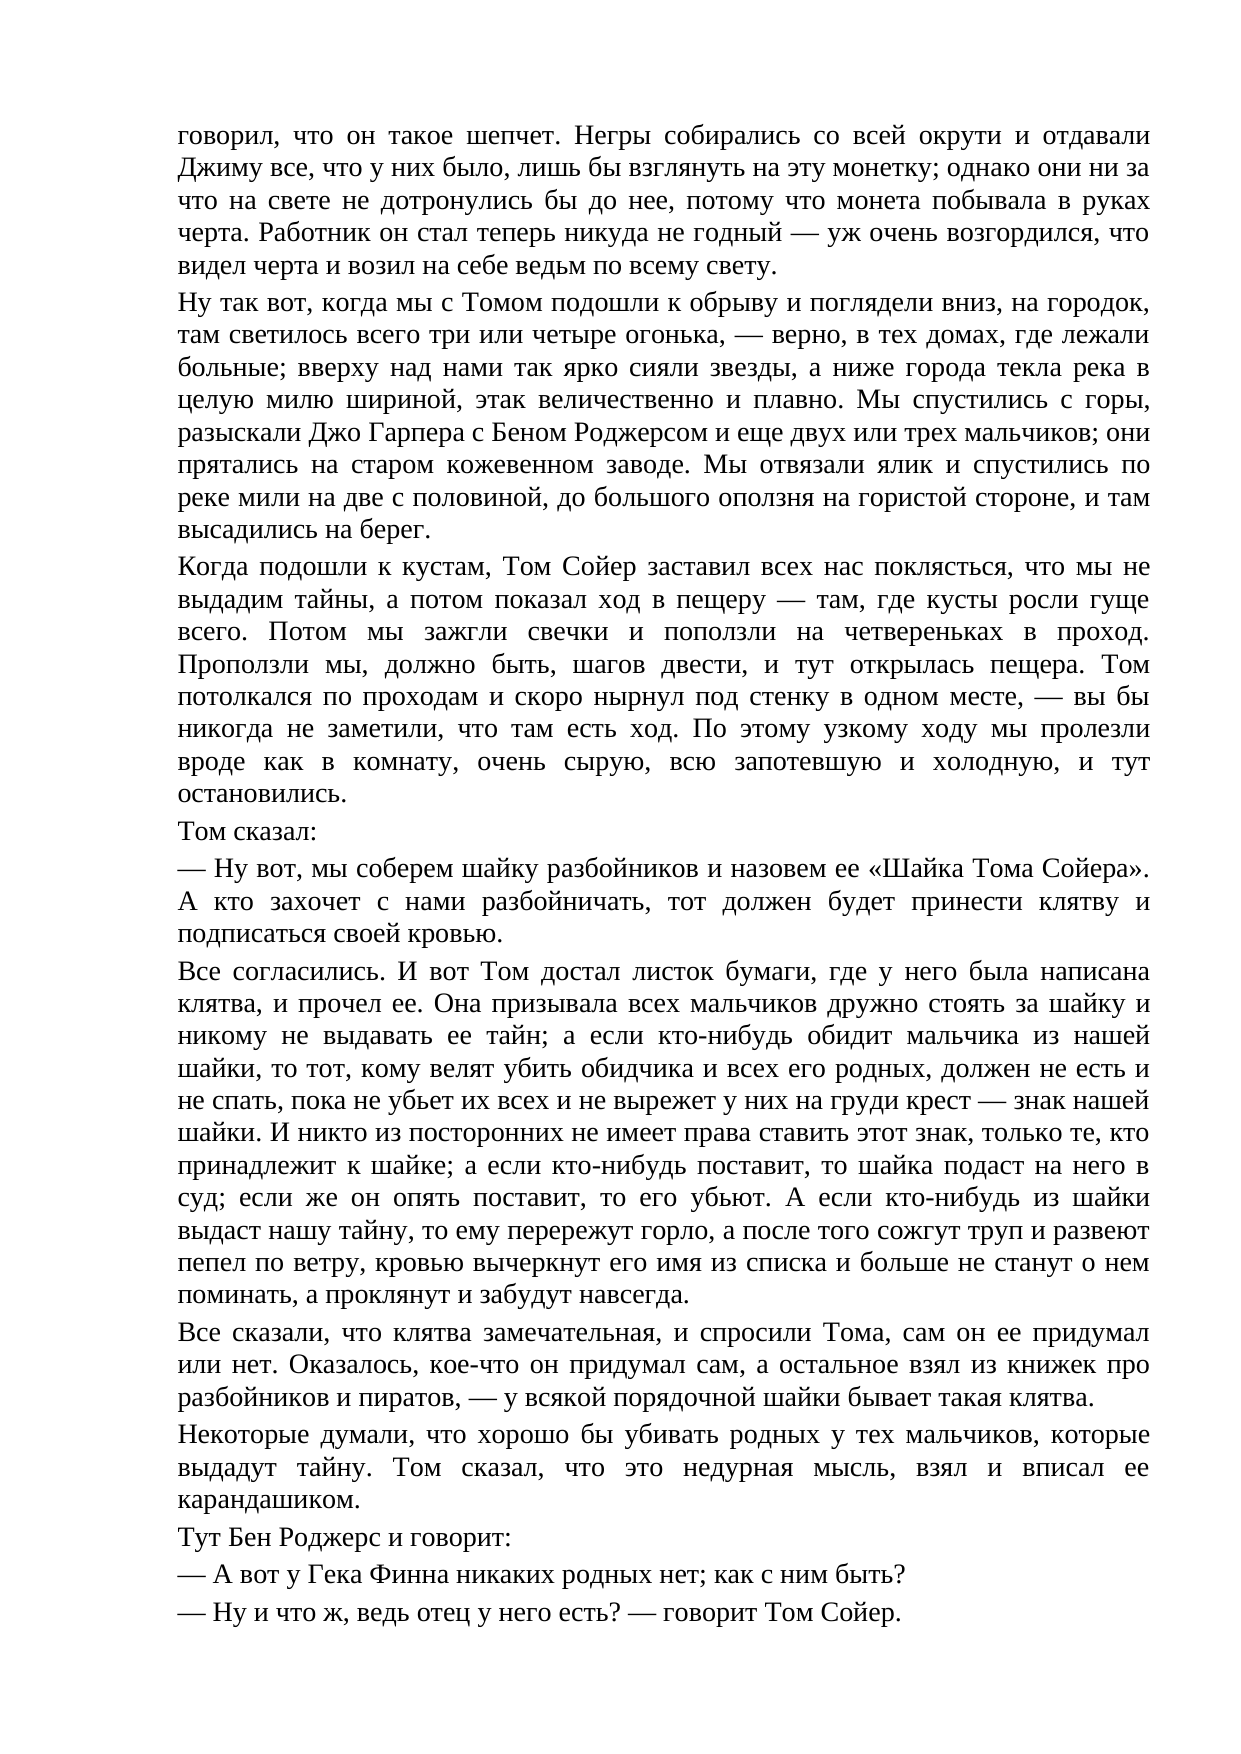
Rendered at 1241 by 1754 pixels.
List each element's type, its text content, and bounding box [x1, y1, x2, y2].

text Все сказали, что клятва замечательная, и спросили Тома, сам он ее придумал или нет. Оказалось, кое-что он придумал сам, а остальное взял из книжек про разбойников и пиратов, — у всякой порядочной шайки бывает такая клятва. [177, 1315, 1152, 1412]
text Том сказал: [177, 814, 1152, 846]
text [177, 118, 1152, 280]
text Все согласились. И вот Том достал листок бумаги, где у него была написана клятва, и прочел ее. Она призывала всех мальчиков дружно стоять за шайку и никому не выдавать ее тайн; а если кто-нибудь обидит мальчика из нашей шайки, то тот, кому велят убить обидчика и всех его родных, должен не есть и не спать, пока не убьет их всех и не вырежет у них на груди крест — знак нашей шайки. И никто из посторонних не имеет права ставить этот знак, только те, кто принадлежит к шайке; а если кто-нибудь поставит, то шайка подаст на него в суд; если же он опять поставит, то его убьют. А если кто-нибудь из шайки выдаст нашу тайну, то ему перережут горло, а после того сожгут труп и развеют пепел по ветру, кровью вычеркнут его имя из списка и больше не станут о нем поминать, а проклянут и забудут навсегда. [177, 953, 1152, 1310]
text — А вот у Гека Финна никаких родных нет; как с ним быть? [177, 1557, 1152, 1589]
text Когда подошли к кустам, Том Сойер заставил всех нас поклясться, что мы не выдадим тайны, а потом показал ход в пещеру — там, где кусты росли гуще всего. Потом мы зажгли свечки и поползли на четвереньках в проход. Проползли мы, должно быть, шагов двести, и тут открылась пещера. Том потолкался по проходам и скоро нырнул под стенку в одном месте, — вы бы никогда не заметили, что там есть ход. По этому узкому ходу мы пролезли вроде как в комнату, очень сырую, всю запотевшую и холодную, и тут остановились. [177, 549, 1152, 809]
text — Ну вот, мы соберем шайку разбойников и назовем ее «Шайка Тома Сойера». А кто захочет с нами разбойничать, тот должен будет принести клятву и подписаться своей кровью. [177, 851, 1152, 948]
text — Ну и что ж, ведь отец у него есть? — говорит Том Сойер. [177, 1594, 1152, 1627]
text Некоторые думали, что хорошо бы убивать родных у тех мальчиков, которые выдадут тайну. Том сказал, что это недурная мысль, взял и вписал ее карандашиком. [177, 1417, 1152, 1514]
text Ну так вот, когда мы с Томом подошли к обрыву и поглядели вниз, на городок, там светилось всего три или четыре огонька, — верно, в тех домах, где лежали больные; вверху над нами так ярко сияли звезды, а ниже города текла река в целую милю шириной, этак величественно и плавно. Мы спустились с горы, разыскали Джо Гарпера с Беном Роджерсом и еще двух или трех мальчиков; они прятались на старом кожевенном заводе. Мы отвязали ялик и спустились по реке мили на две с половиной, до большого оползня на гористой стороне, и там высадились на берег. [177, 285, 1152, 544]
text Тут Бен Роджерс и говорит: [177, 1519, 1152, 1552]
